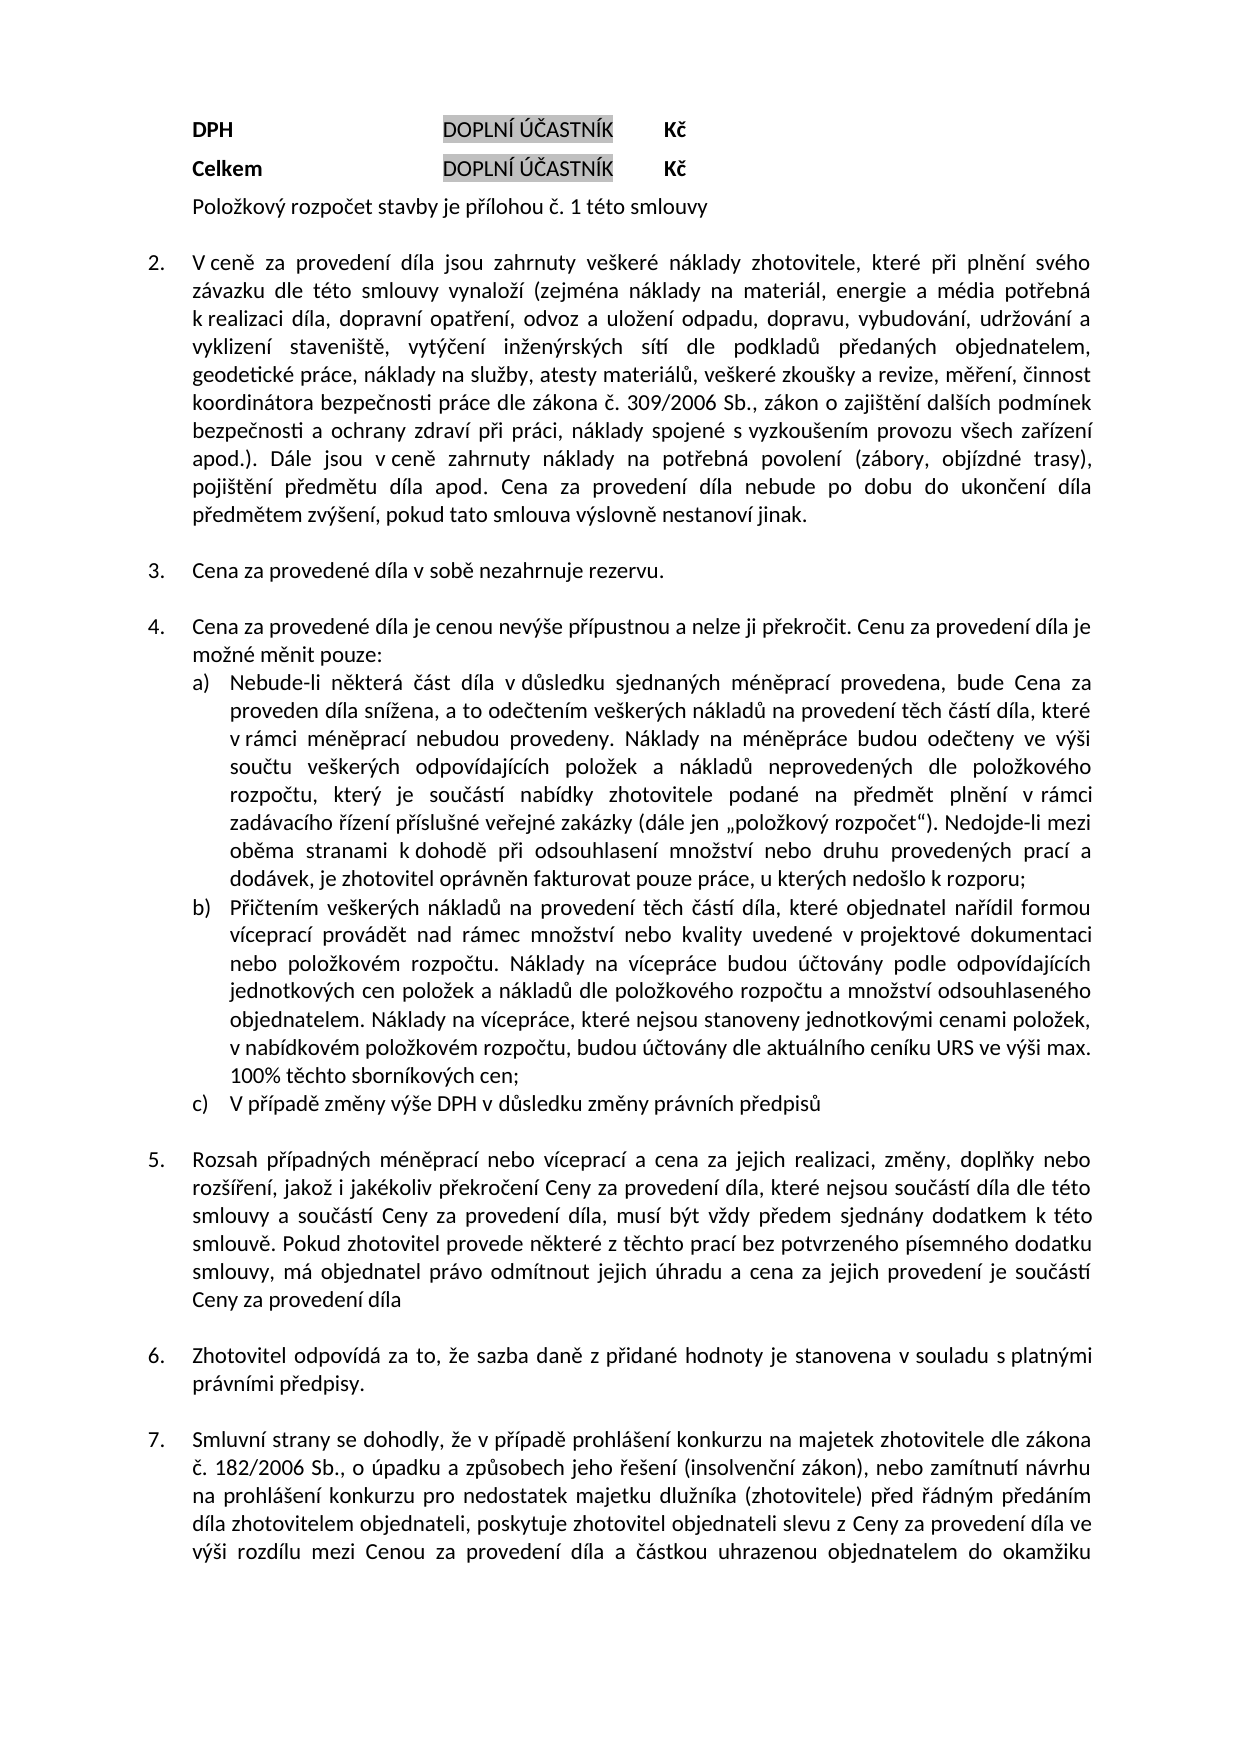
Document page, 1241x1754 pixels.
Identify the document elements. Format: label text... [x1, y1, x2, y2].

list Rozsah případných méněprací nebo víceprací a cena za jejich realizaci, změny, doplňky nebo rozšíření, jakož i jakékoliv překročení Ceny za provedení díla, které nejsou součástí díla dle této smlouvy a součástí Ceny za provedení díla, musí být vždy předem sjednány dodatkem k této smlouvě. Pokud zhotovitel provede některé z těchto prací bez potvrzeného písemného dodatku smlouvy, má objednatel právo odmítnout jejich úhradu a cena za jejich provedení je součástí Ceny za provedení díla [148, 1145, 1093, 1313]
list Přičtením veškerých nákladů na provedení těch částí díla, které objednatel nařídil formou víceprací provádět nad rámec množství nebo kvality uvedené v projektové dokumentaci nebo položkovém rozpočtu. Náklady na vícepráce budou účtovány podle odpovídajících jednotkových cen položek a nákladů dle položkového rozpočtu a množství odsouhlaseného objednatelem. Náklady na vícepráce, které nejsou stanoveny jednotkovými cenami položek, v nabídkovém položkovém rozpočtu, budou účtovány dle aktuálního ceníku URS ve výši max. 100% těchto sborníkových cen; [192, 893, 1093, 1089]
list Zhotovitel odpovídá za to, že sazba daně z přidané hodnoty je stanovena v souladu s platnými právními předpisy. [148, 1341, 1093, 1397]
text DPH DOPLNÍ ÚČASTNÍK Kč [148, 115, 443, 143]
list Nebude-li některá část díla v důsledku sjednaných méněprací provedena, bude Cena za proveden díla snížena, a to odečtením veškerých nákladů na provedení těch částí díla, které v rámci méněprací nebudou provedeny. Náklady na méněpráce budou odečteny ve výši součtu veškerých odpovídajících položek a nákladů neprovedených dle položkového rozpočtu, který je součástí nabídky zhotovitele podané na předmět plnění v rámci zadávacího řízení příslušné veřejné zakázky (dále jen „položkový rozpočet“). Nedojde-li mezi oběma stranami k dohodě při odsouhlasení množství nebo druhu provedených prací a dodávek, je zhotovitel oprávněn fakturovat pouze práce, u kterých nedošlo k rozporu; [192, 668, 1093, 893]
text Celkem DOPLNÍ ÚČASTNÍK Kč [613, 154, 1093, 182]
list Cena za provedené díla v sobě nezahrnuje rezervu. [148, 556, 1093, 584]
list V případě změny výše DPH v důsledku změny právních předpisů [192, 1089, 1093, 1117]
list Cena za provedené díla je cenou nevýše přípustnou a nelze ji překročit. Cenu za provedení díla je možné měnit pouze: [148, 612, 1093, 668]
text Celkem DOPLNÍ ÚČASTNÍK Kč [148, 154, 443, 182]
text DPH DOPLNÍ ÚČASTNÍK Kč [613, 115, 1093, 143]
list V ceně za provedení díla jsou zahrnuty veškeré náklady zhotovitele, které při plnění svého závazku dle této smlouvy vynaloží (zejména náklady na materiál, energie a média potřebná k realizaci díla, dopravní opatření, odvoz a uložení odpadu, dopravu, vybudování, udržování a vyklizení staveniště, vytýčení inženýrských sítí dle podkladů předaných objednatelem, geodetické práce, náklady na služby, atesty materiálů, veškeré zkoušky a revize, měření, činnost koordinátora bezpečnosti práce dle zákona č. 309/2006 Sb., zákon o zajištění dalších podmínek bezpečnosti a ochrany zdraví při práci, náklady spojené s vyzkoušením provozu všech zařízení apod.). Dále jsou v ceně zahrnuty náklady na potřebná povolení (zábory, objízdné trasy), pojištění předmětu díla apod. Cena za provedení díla nebude po dobu do ukončení díla předmětem zvýšení, pokud tato smlouva výslovně nestanoví jinak. [148, 248, 1093, 528]
text Položkový rozpočet stavby je přílohou č. 1 této smlouvy [192, 192, 1093, 220]
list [148, 1425, 1093, 1565]
